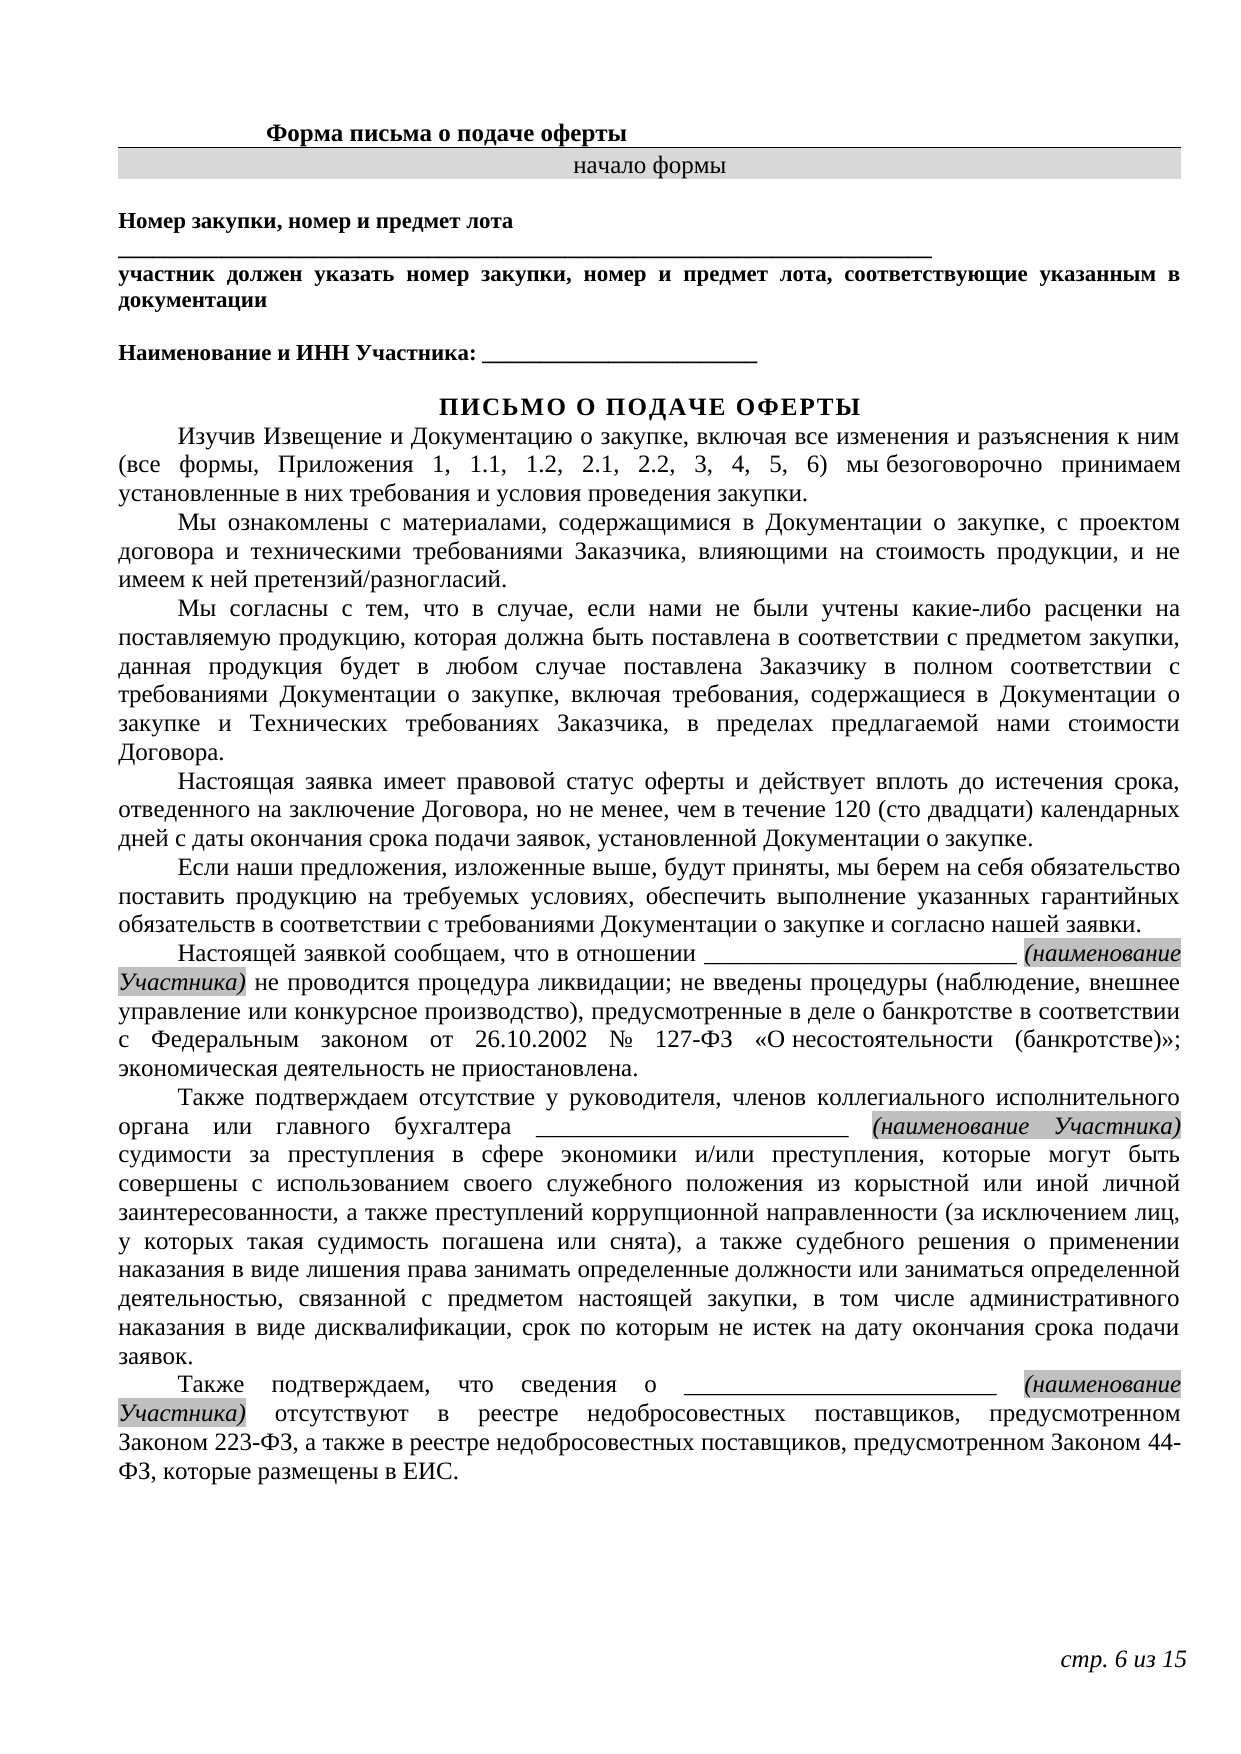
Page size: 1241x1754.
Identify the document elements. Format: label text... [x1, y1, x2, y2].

text Номер закупки, номер и предмет лота [118, 207, 1181, 234]
text _______________________________________________________________________ [118, 234, 1181, 260]
text Также подтверждаем отсутствие у руководителя, членов коллегиального исполнительного органа или главного бухгалтера _________________________ (наименование Участника) судимости за преступления в сфере экономики и/или преступления, которые могут быть совершены с использованием своего служебного положения из корыстной или иной личной заинтересованности, а также преступлений коррупционной направленности (за исключением лиц, у которых такая судимость погашена или снята), а также судебного решения о применении наказания в виде лишения права занимать определенные должности или заниматься определенной деятельностью, связанной с предметом настоящей закупки, в том числе административного наказания в виде дисквалификации, срок по которым не истек на дату окончания срока подачи заявок. [118, 1082, 1181, 1369]
list Форма письма о подаче оферты [266, 118, 1181, 147]
text Мы ознакомлены с материалами, содержащимися в Документации о закупке, с проектом договора и техническими требованиями Заказчика, влияющими на стоимость продукции, и не имеем к ней претензий/разногласий. [118, 507, 1181, 593]
text Также подтверждаем, что сведения о _________________________ (наименование Участника) отсутствуют в реестре недобросовестных поставщиков, предусмотренном Законом 223-ФЗ, а также в реестре недобросовестных поставщиков, предусмотренном Законом 44-ФЗ, которые размещены в ЕИС. [118, 1369, 1181, 1484]
text начало формы [118, 148, 1181, 179]
text Наименование и ИНН Участника: ________________________ [118, 339, 1181, 366]
text Мы согласны с тем, что в случае, если нами не были учтены какие-либо расценки на поставляемую продукцию, которая должна быть поставлена в соответствии с предметом закупки, данная продукция будет в любом случае поставлена Заказчику в полном соответствии с требованиями Документации о закупке, включая требования, содержащиеся в Документации о закупке и Технических требованиях Заказчика, в пределах предлагаемой нами стоимости Договора. [118, 593, 1181, 766]
text Если наши предложения, изложенные выше, будут приняты, мы берем на себя обязательство поставить продукцию на требуемых условиях, обеспечить выполнение указанных гарантийных обязательств в соответствии с требованиями Документации о закупке и согласно нашей заявки. [118, 852, 1181, 938]
text Письмо о подаче оферты [118, 392, 1181, 421]
text Настоящей заявкой сообщаем, что в отношении _________________________ (наименование Участника) не проводится процедура ликвидации; не введены процедуры (наблюдение, внешнее управление или конкурсное производство), предусмотренные в деле о банкротстве в соответствии с Федеральным законом от 26.10.2002 № 127-ФЗ «О несостоятельности (банкротстве)»; экономическая деятельность не приостановлена. [118, 938, 1181, 1082]
text Изучив Извещение и Документацию о закупке, включая все изменения и разъяснения к ним (все формы, Приложения 1, 1.1, 1.2, 2.1, 2.2, 3, 4, 5, 6) мы безоговорочно принимаем установленные в них требования и условия проведения закупки. [118, 421, 1181, 507]
text Настоящая заявка имеет правовой статус оферты и действует вплоть до истечения срока, отведенного на заключение Договора, но не менее, чем в течение 120 (сто двадцати) календарных дней с даты окончания срока подачи заявок, установленной Документации о закупке. [118, 766, 1181, 852]
text участник должен указать номер закупки, номер и предмет лота, соответствующие указанным в документации [118, 260, 1181, 313]
